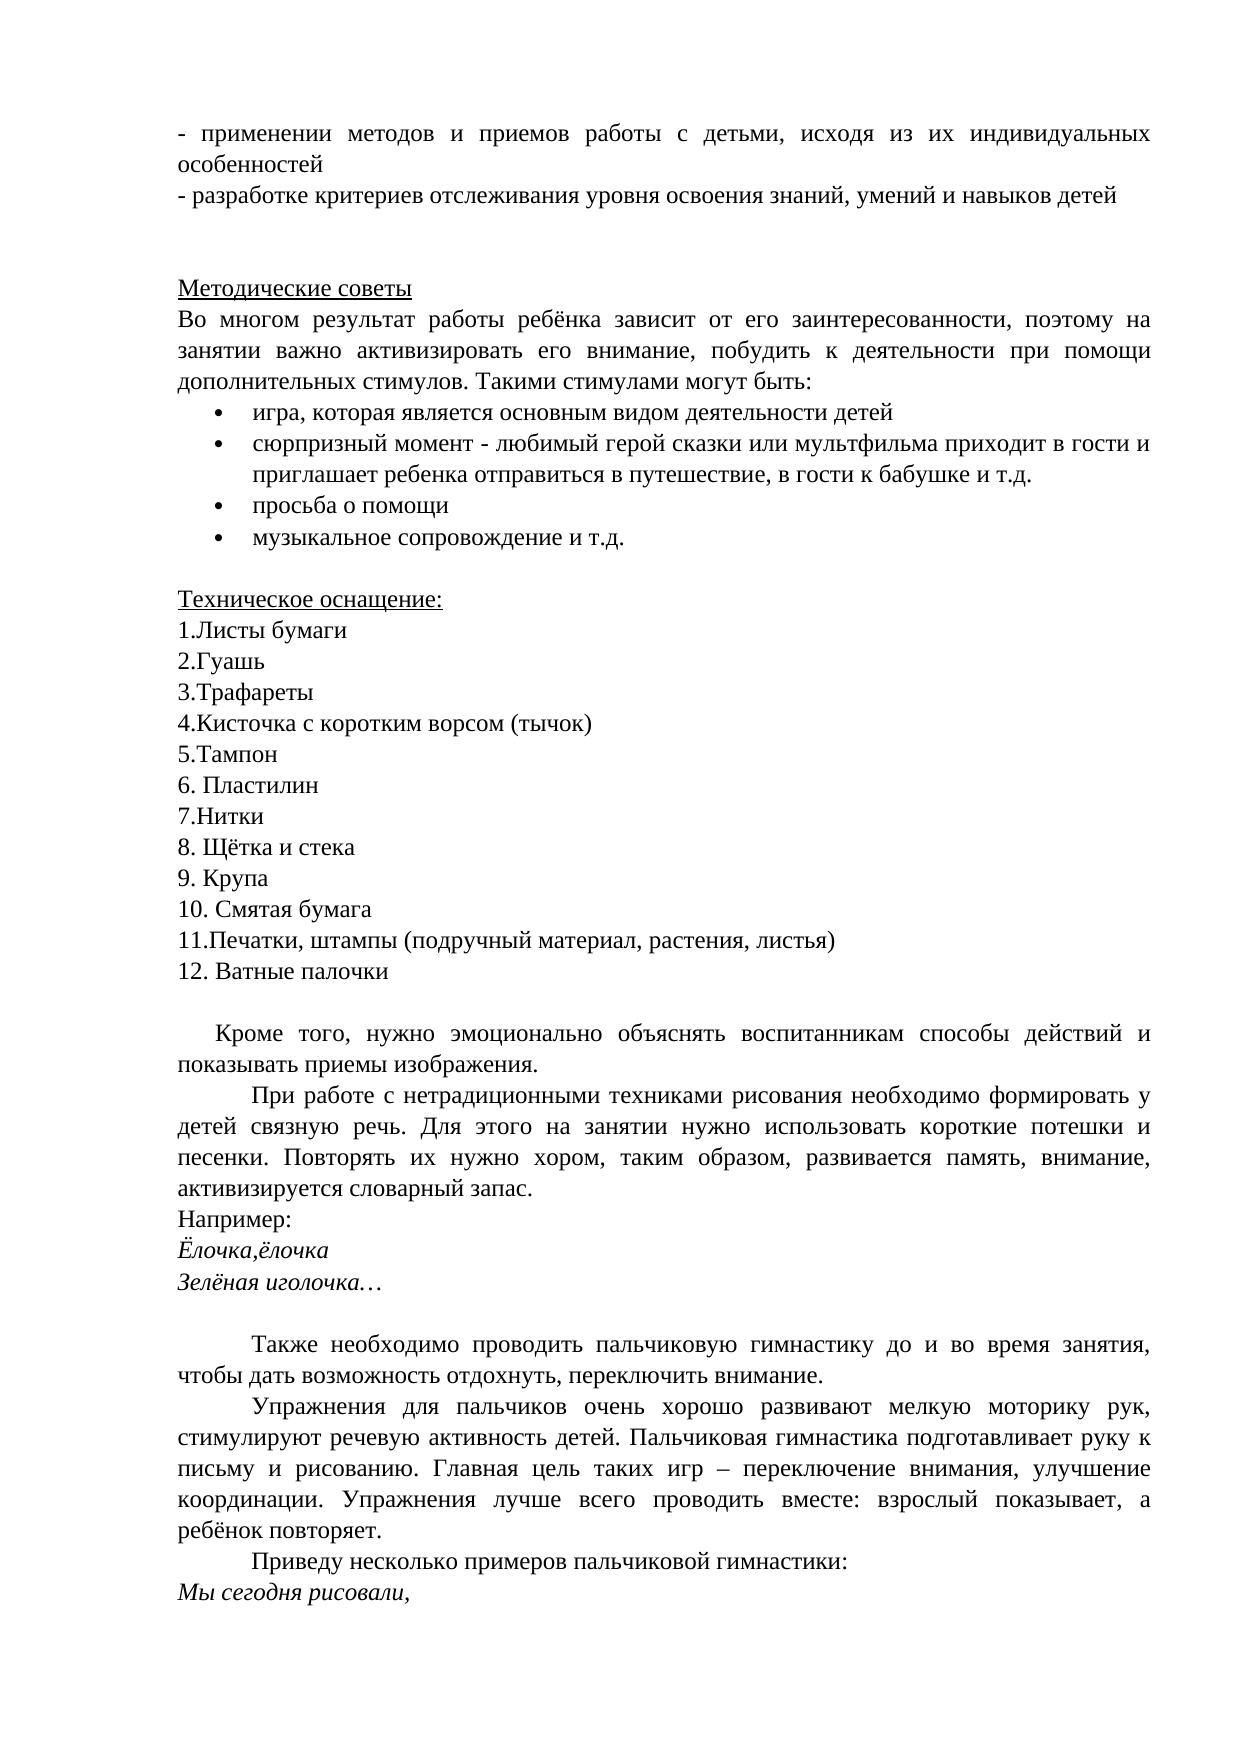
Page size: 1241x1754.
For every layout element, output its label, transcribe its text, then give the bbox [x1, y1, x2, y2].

text Техническое оснащение: [177, 584, 1152, 612]
text 3.Трафареты [177, 677, 1152, 706]
text 4.Кисточка с коротким ворсом (тычок) [177, 708, 1152, 737]
text При работе с нетрадиционными техниками рисования необходимо формировать у детей связную речь. Для этого на занятии нужно использовать короткие потешки и песенки. Повторять их нужно хором, таким образом, развивается память, внимание, активизируется словарный запас. [177, 1080, 1152, 1202]
text 11.Печатки, штампы (подручный материал, растения, листья) [177, 925, 1152, 954]
list игра, которая является основным видом деятельности детей [215, 397, 1152, 426]
text Во многом результат работы ребёнка зависит от его заинтересованности, поэтому на занятии важно активизировать его внимание, побудить к деятельности при помощи дополнительных стимулов. Такими стимулами могут быть: [177, 304, 1152, 395]
text 9. Крупа [177, 863, 1152, 892]
text 8. Щётка и стека [177, 832, 1152, 861]
text Методические советы [177, 273, 1152, 302]
text 10. Смятая бумага [177, 894, 1152, 923]
text Зелёная иголочка… [177, 1267, 1152, 1295]
list музыкальное сопровождение и т.д. [215, 522, 1152, 550]
text 1.Листы бумаги [177, 615, 1152, 643]
text 12. Ватные палочки [177, 956, 1152, 985]
text - разработке критериев отслеживания уровня освоения знаний, умений и навыков детей [177, 180, 1152, 209]
text 2.Гуашь [177, 646, 1152, 674]
text 5.Тампон [177, 739, 1152, 768]
text Например: [177, 1204, 1152, 1233]
text Ёлочка,ёлочка [177, 1236, 1152, 1264]
list сюрпризный момент - любимый герой сказки или мультфильма приходит в гости и приглашает ребенка отправиться в путешествие, в гости к бабушке и т.д. [215, 428, 1152, 488]
text Также необходимо проводить пальчиковую гимнастику до и во время занятия, чтобы дать возможность отдохнуть, переключить внимание. [177, 1329, 1152, 1388]
text 6. Пластилин [177, 770, 1152, 799]
text Приведу несколько примеров пальчиковой гимнастики: [177, 1546, 1152, 1575]
text Упражнения для пальчиков очень хорошо развивают мелкую моторику рук, стимулируют речевую активность детей. Пальчиковая гимнастика подготавливает руку к письму и рисованию. Главная цель таких игр – переключение внимания, улучшение координации. Упражнения лучше всего проводить вместе: взрослый показывает, а ребёнок повторяет. [177, 1391, 1152, 1544]
list просьба о помощи [215, 491, 1152, 519]
text - применении методов и приемов работы с детьми, исходя из их индивидуальных особенностей [177, 118, 1152, 178]
text 7.Нитки [177, 801, 1152, 830]
text Кроме того, нужно эмоционально объяснять воспитанникам способы действий и показывать приемы изображения. [177, 1018, 1152, 1078]
text Мы сегодня рисовали, [177, 1577, 1152, 1606]
